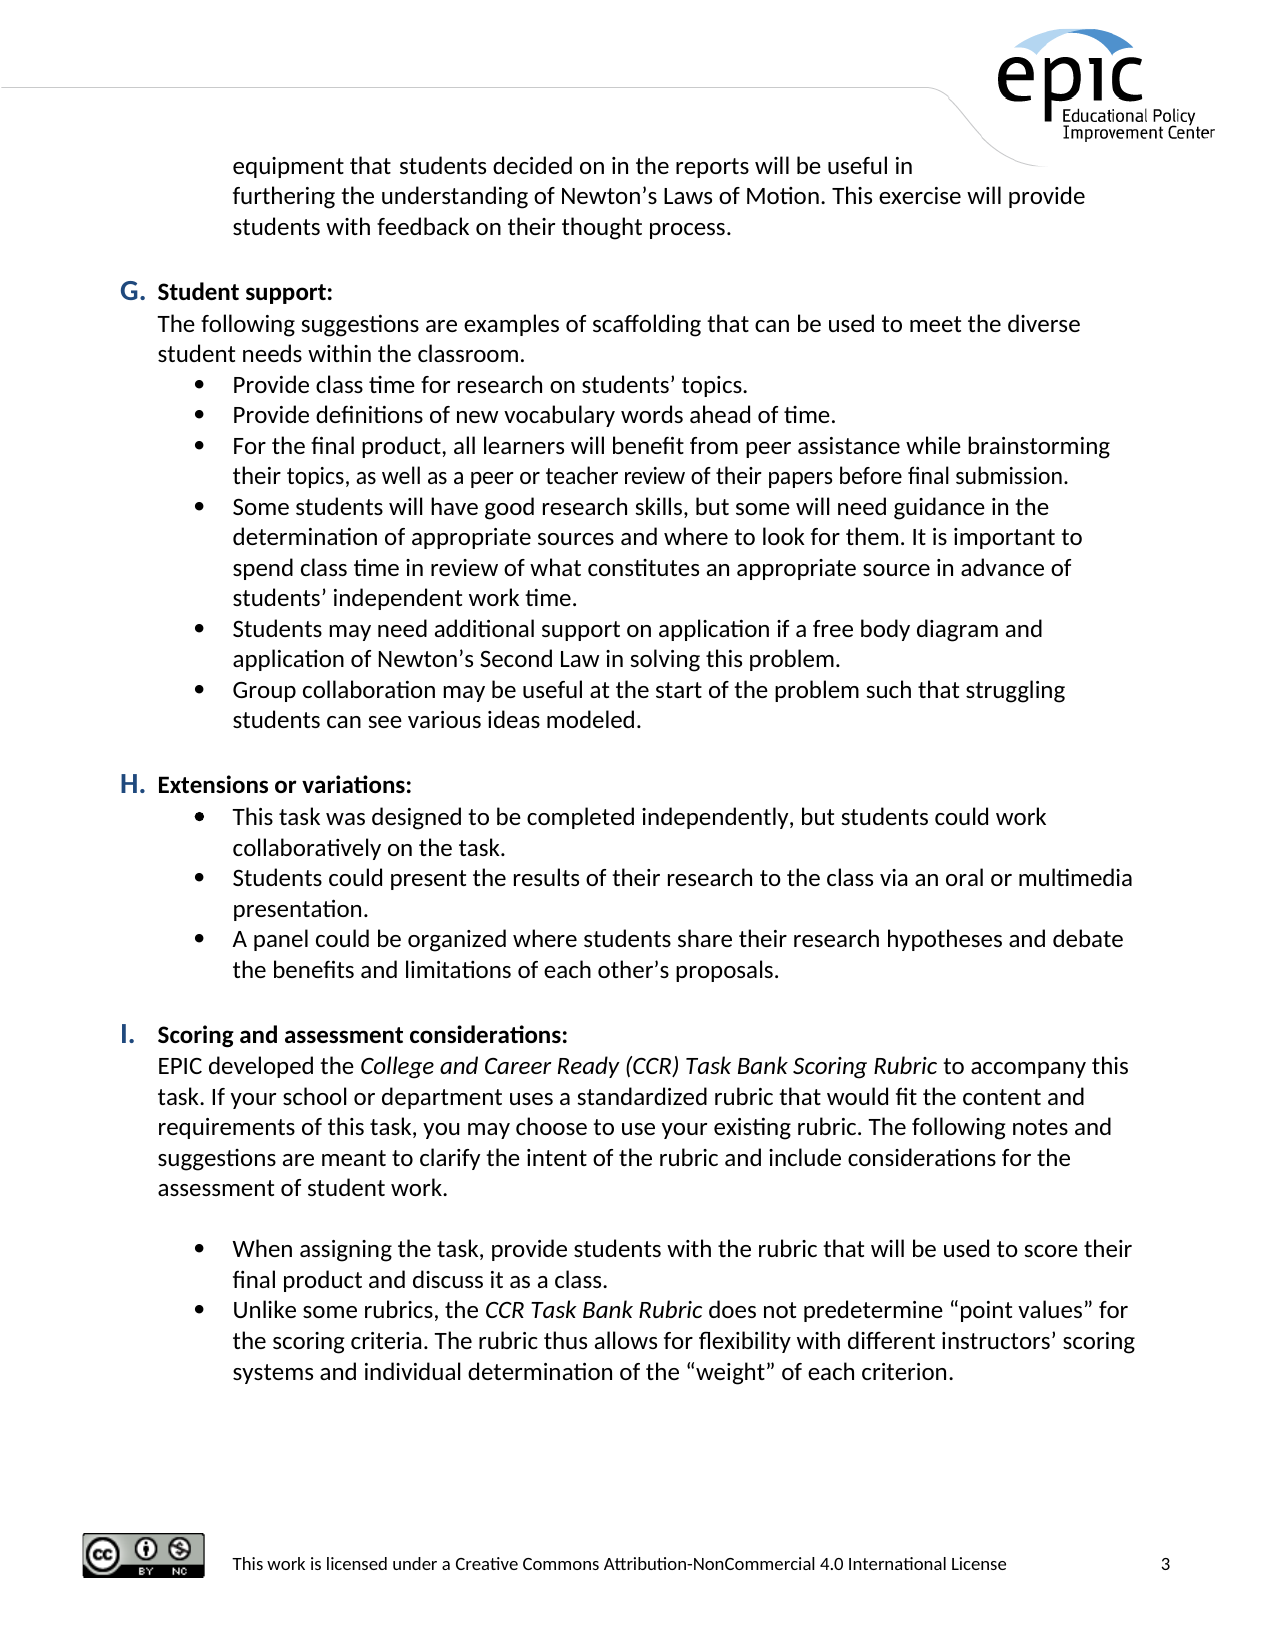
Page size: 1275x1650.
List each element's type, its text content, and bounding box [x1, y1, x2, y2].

list Provide definitions of new vocabulary words ahead of time. [195, 399, 1142, 430]
list Some students will have good research skills, but some will need guidance in the determination of appropriate sources and where to look for them. It is important to spend class time in review of what constitutes an appropriate source in advance of students’ independent work time. [195, 491, 1142, 613]
list Student support: [120, 272, 1155, 308]
list When assigning the task, provide students with the rubric that will be used to score their final product and discuss it as a class. [195, 1233, 1155, 1294]
list Provide class time for research on students’ topics. [195, 369, 1142, 399]
list Scoring and assessment considerations: [120, 1015, 1155, 1050]
list Students could present the results of their research to the class via an oral or multimedia presentation. [195, 862, 1155, 923]
list Students may need additional support on application if a free body diagram and application of Newton’s Second Law in solving this problem. [195, 613, 1142, 674]
picture [0, 28, 1271, 166]
list equipment that students decided on in the reports will be useful in furthering the understanding of Newton’s Laws of Motion. This exercise will provide students with feedback on their thought process. [232, 150, 1155, 242]
list For the final product, all learners will benefit from peer assistance while brainstorming their topics, as well as a peer or teacher review of their papers before final submission. [195, 430, 1142, 491]
text The following suggestions are examples of scaffolding that can be used to meet the diverse student needs within the classroom. [157, 308, 1142, 369]
list A panel could be organized where students share their research hypotheses and debate the benefits and limitations of each other’s proposals. [195, 923, 1155, 984]
text EPIC developed the College and Career Ready (CCR) Task Bank Scoring Rubric to accompany this task. If your school or department uses a standardized rubric that would fit the content and requirements of this task, you may choose to use your existing rubric. The following notes and suggestions are meant to clarify the intent of the rubric and include considerations for the assessment of student work. [157, 1050, 1155, 1203]
list This task was designed to be completed independently, but students could work collaboratively on the task. [195, 801, 1155, 862]
list Extensions or variations: [120, 766, 1155, 801]
list Group collaboration may be useful at the start of the problem such that struggling students can see various ideas modeled. [195, 674, 1142, 735]
list Unlike some rubrics, the CCR Task Bank Rubric does not predetermine “point values” for the scoring criteria. The rubric thus allows for flexibility with different instructors’ scoring systems and individual determination of the “weight” of each criterion. [195, 1294, 1155, 1386]
picture [82, 1533, 205, 1578]
